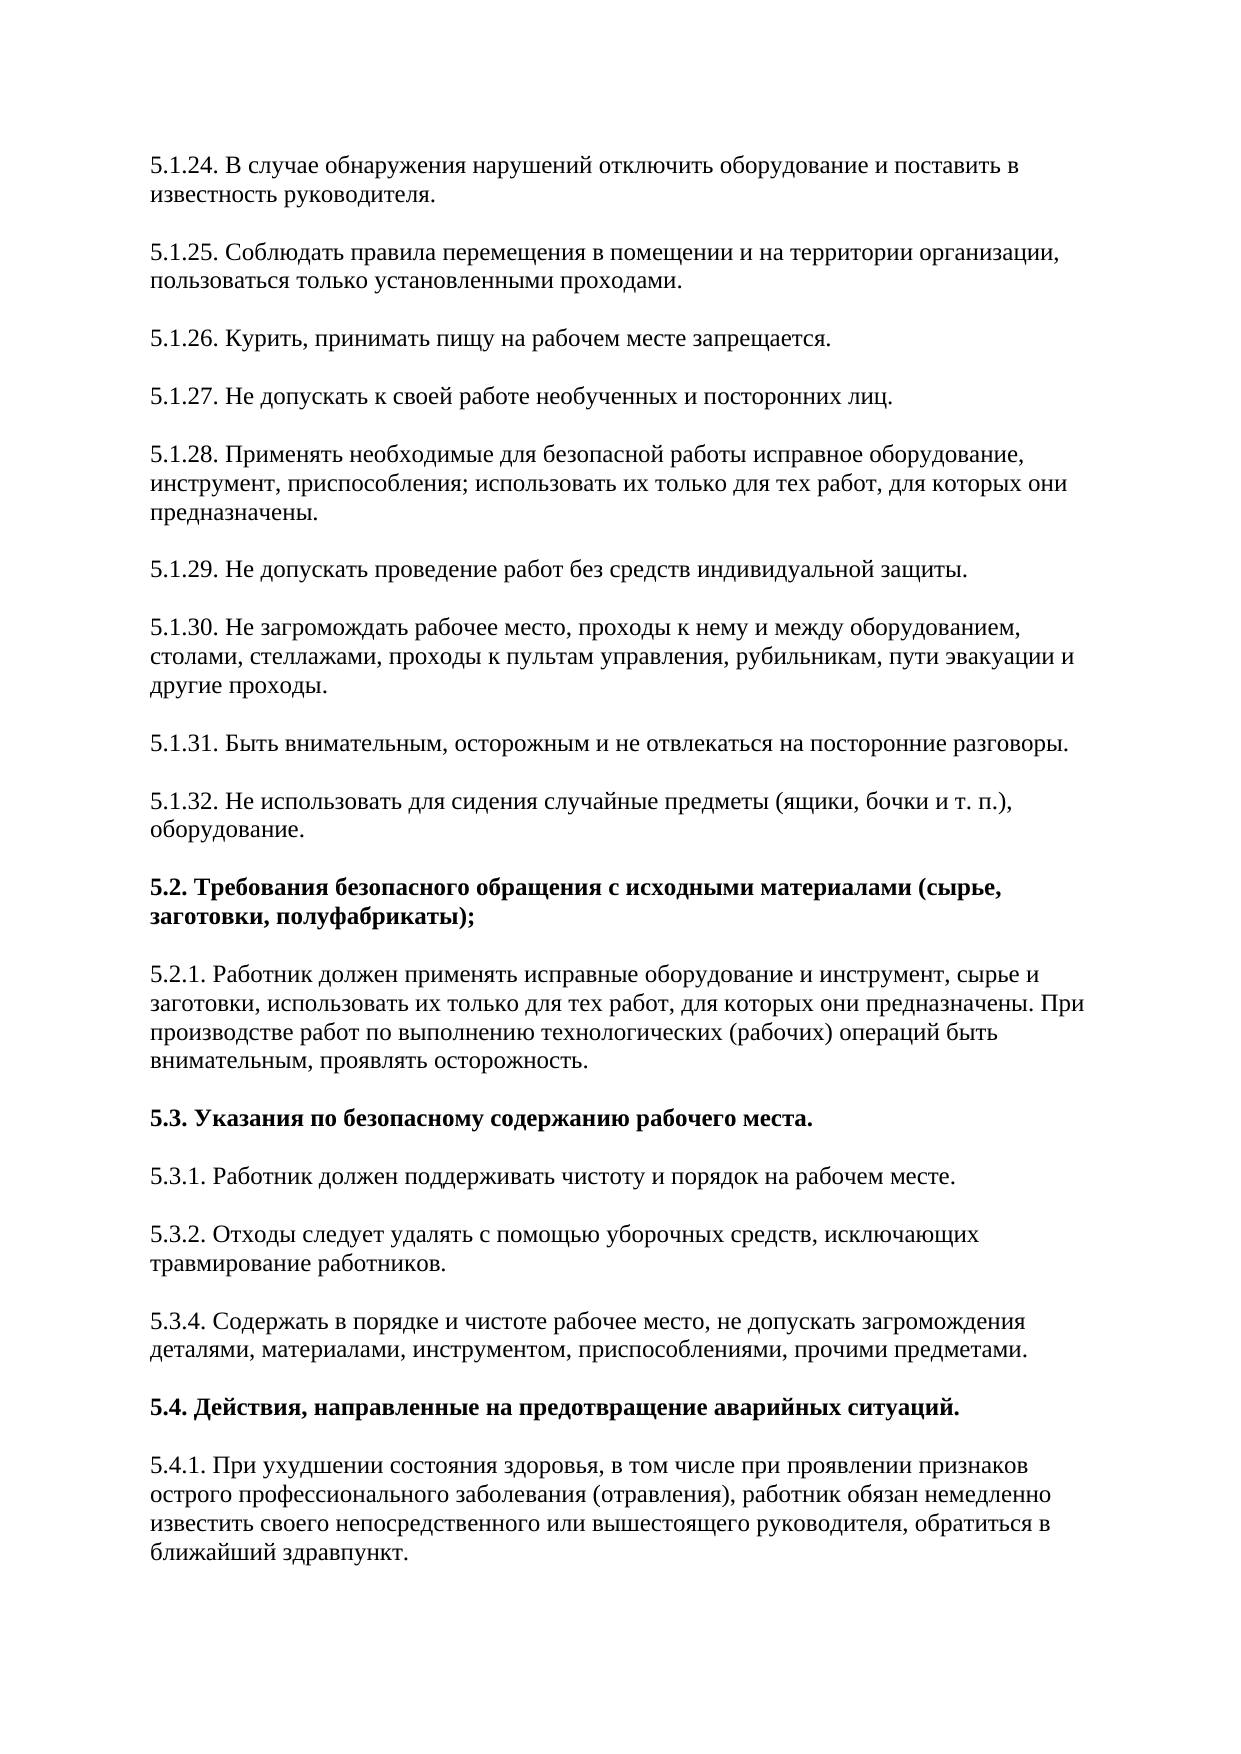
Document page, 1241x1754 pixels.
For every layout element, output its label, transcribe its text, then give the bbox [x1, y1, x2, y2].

text 5.3. Указания по безопасному содержанию рабочего места. [150, 1103, 1090, 1132]
text 5.3.4. Содержать в порядке и чистоте рабочее место, не допускать загромождения деталями, материалами, инструментом, приспособлениями, прочими предметами. [150, 1306, 1090, 1363]
text 5.1.28. Применять необходимые для безопасной работы исправное оборудование, инструмент, приспособления; использовать их только для тех работ, для которых они предназначены. [150, 439, 1090, 525]
text 5.3.1. Работник должен поддерживать чистоту и порядок на рабочем месте. [150, 1161, 1090, 1190]
text 5.1.29. Не допускать проведение работ без средств индивидуальной защиты. [150, 554, 1090, 583]
text 5.1.30. Не загромождать рабочее место, проходы к нему и между оборудованием, столами, стеллажами, проходы к пультам управления, рубильникам, пути эвакуации и другие проходы. [150, 612, 1090, 699]
text 5.2.1. Работник должен применять исправные оборудование и инструмент, сырье и заготовки, использовать их только для тех работ, для которых они предназначены. При производстве работ по выполнению технологических (рабочих) операций быть внимательным, проявлять осторожность. [150, 959, 1090, 1074]
text 5.3.2. Отходы следует удалять с помощью уборочных средств, исключающих травмирование работников. [150, 1219, 1090, 1277]
text 5.1.31. Быть внимательным, осторожным и не отвлекаться на посторонние разговоры. [150, 728, 1090, 757]
text 5.1.27. Не допускать к своей работе необученных и посторонних лиц. [150, 381, 1090, 410]
text 5.4. Действия, направленные на предотвращение аварийных ситуаций. [150, 1392, 1090, 1421]
text 5.4.1. При ухудшении состояния здоровья, в том числе при проявлении признаков острого профессионального заболевания (отравления), работник обязан немедленно известить своего непосредственного или вышестоящего руководителя, обратиться в ближайший здравпункт. [150, 1450, 1090, 1565]
text 5.1.25. Соблюдать правила перемещения в помещении и на территории организации, пользоваться только установленными проходами. [150, 237, 1090, 294]
text 5.2. Требования безопасного обращения с исходными материалами (сырье, заготовки, полуфабрикаты); [150, 872, 1090, 930]
text 5.1.24. В случае обнаружения нарушений отключить оборудование и поставить в известность руководителя. [150, 150, 1090, 207]
text 5.1.32. Не использовать для сидения случайные предметы (ящики, бочки и т. п.), оборудование. [150, 786, 1090, 843]
text 5.1.26. Курить, принимать пищу на рабочем месте запрещается. [150, 323, 1090, 352]
